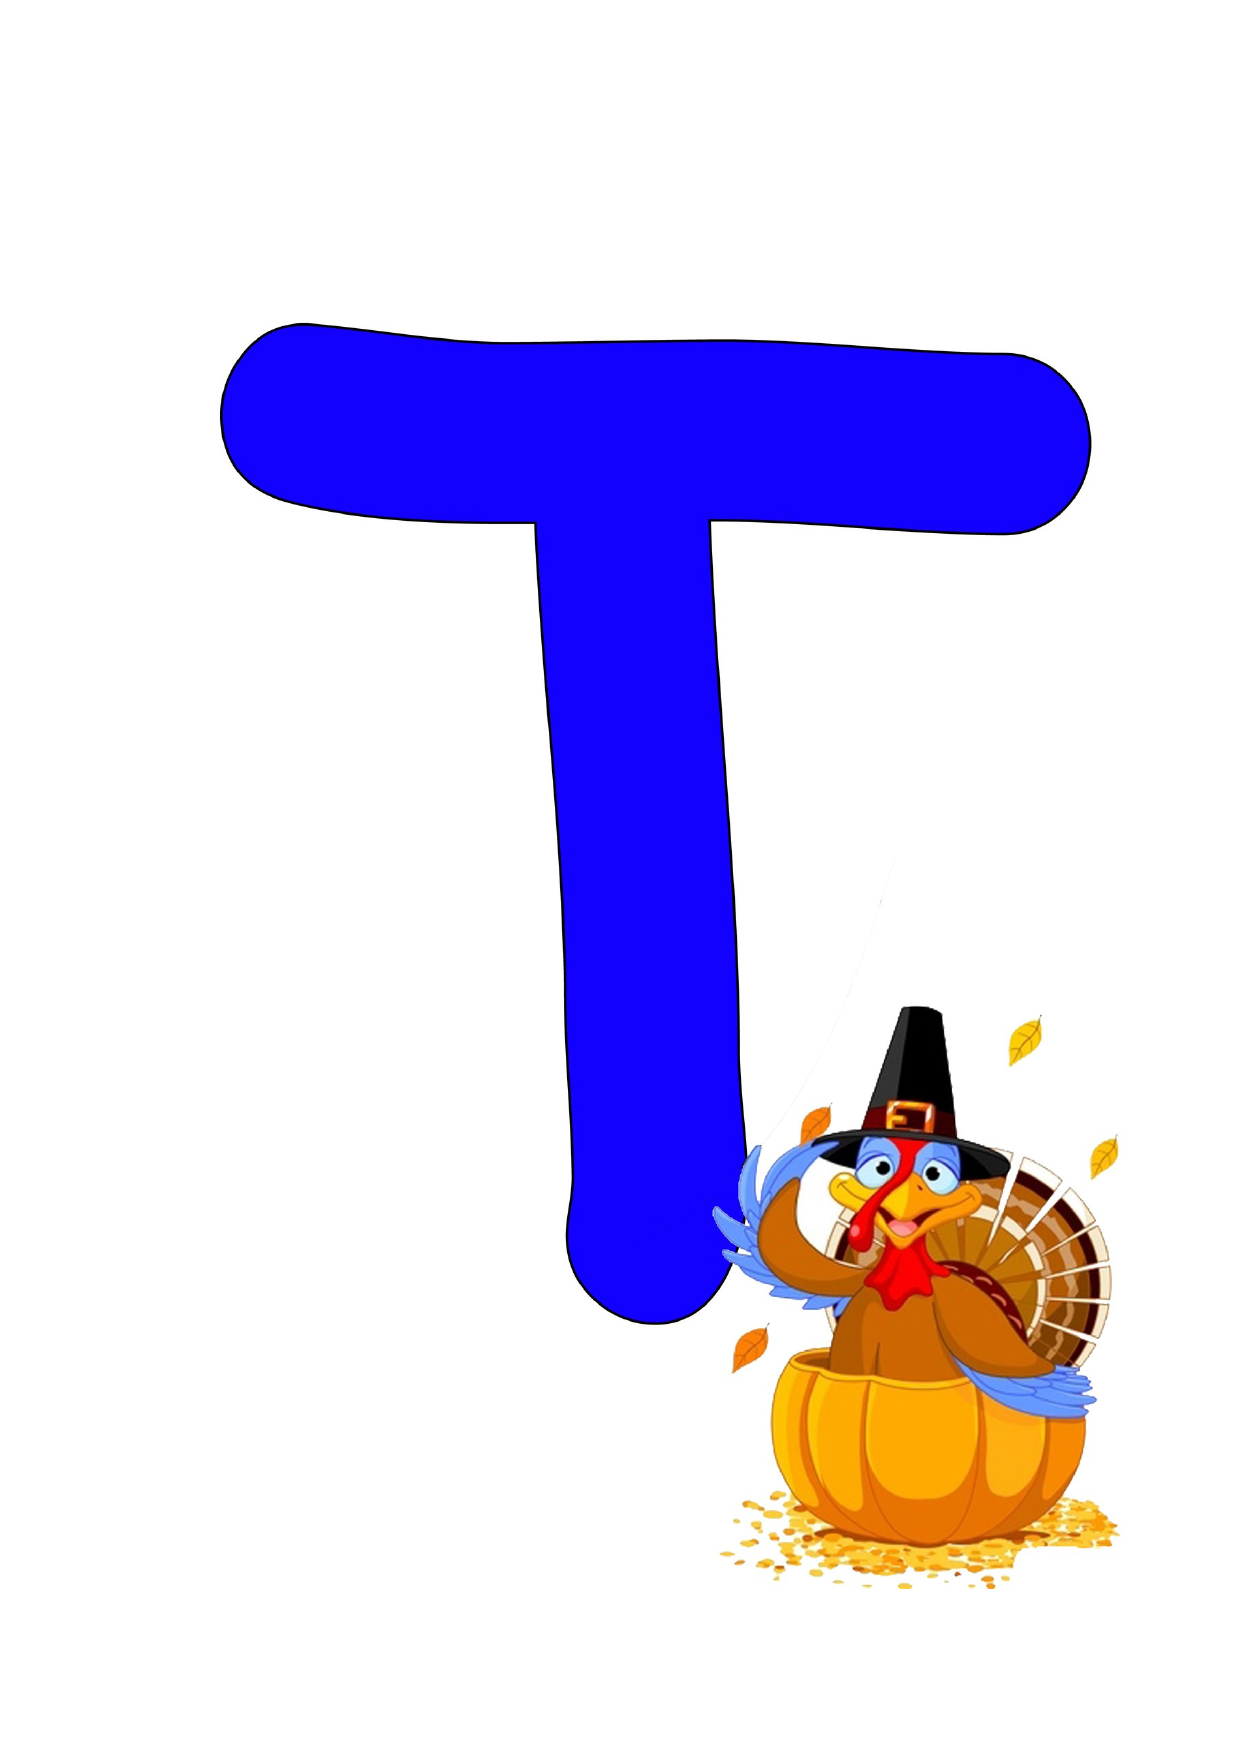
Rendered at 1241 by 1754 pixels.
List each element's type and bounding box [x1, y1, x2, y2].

picture [177, 118, 1152, 1589]
